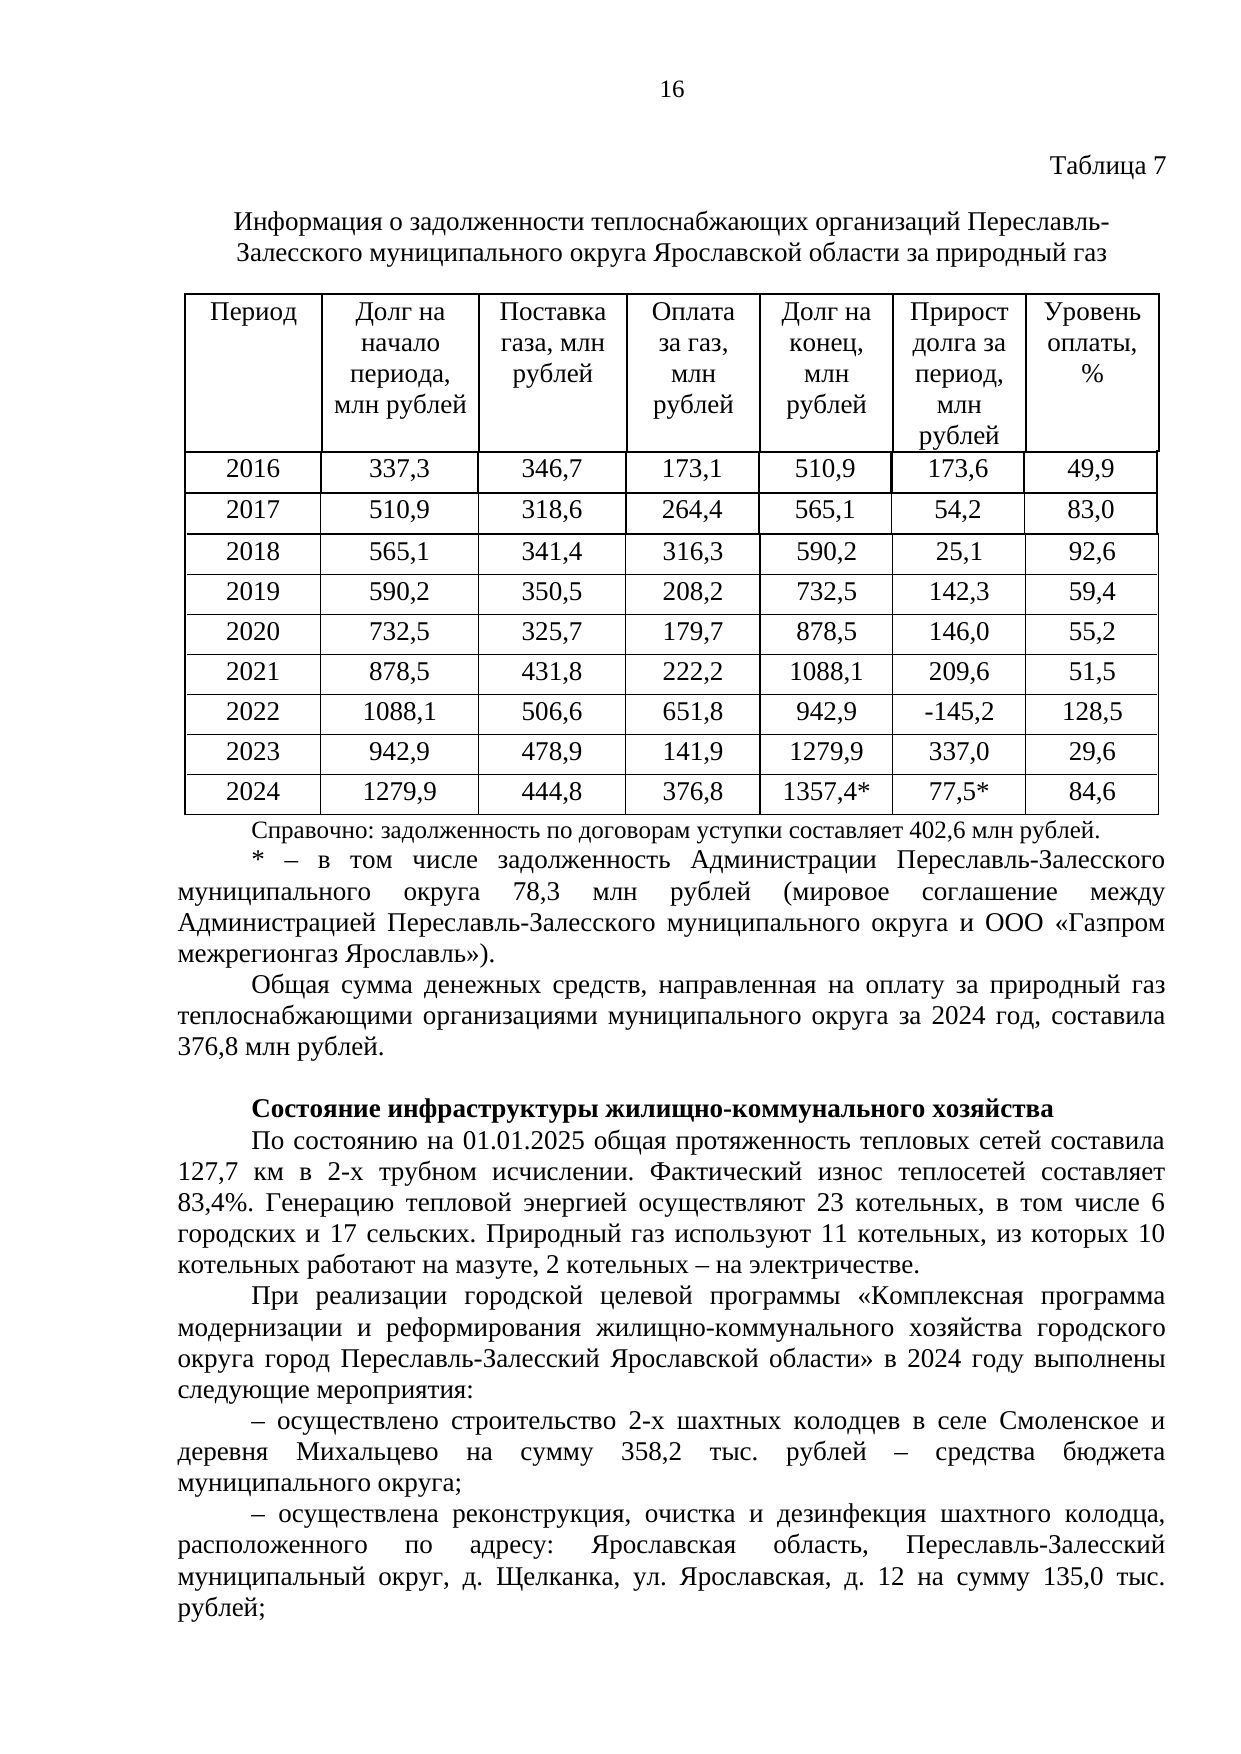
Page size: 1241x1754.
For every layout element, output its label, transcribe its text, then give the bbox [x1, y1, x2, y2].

table_cell 179,7 [626, 615, 759, 654]
table_cell 264,4 [627, 494, 758, 533]
table_cell 2021 [186, 655, 320, 694]
text ‒ осуществлено строительство 2-х шахтных колодцев в селе Смоленское и деревня Михальцево на сумму 358,2 тыс. рублей – средства бюджета муниципального округа; [177, 1404, 1167, 1497]
table_cell 1279,9 [761, 735, 892, 774]
text При реализации городской целевой программы «Комплексная программа модернизации и реформирования жилищно-коммунального хозяйства городского округа город Переславль-Залесский Ярославской области» в 2024 году выполнены следующие мероприятия: [177, 1279, 1167, 1404]
table_cell 222,2 [626, 655, 759, 694]
table_cell 510,9 [760, 453, 890, 492]
table_cell 1279,9 [321, 775, 478, 814]
table_cell 350,5 [479, 575, 625, 614]
table_cell 346,7 [479, 453, 625, 492]
table_cell 2020 [186, 615, 320, 654]
table_cell 77,5* [893, 775, 1025, 814]
table_cell 146,0 [893, 615, 1025, 654]
table_cell 142,3 [893, 575, 1025, 614]
table_cell 173,6 [893, 453, 1023, 492]
table_cell 510,9 [321, 494, 478, 533]
table_cell 141,9 [626, 735, 759, 774]
table_cell 565,1 [760, 494, 891, 533]
table_cell 878,5 [761, 615, 892, 654]
table_cell 54,2 [892, 494, 1024, 533]
table_cell 325,7 [479, 615, 625, 654]
table_cell 651,8 [626, 695, 759, 734]
text ‒ осуществлена реконструкция, очистка и дезинфекция шахтного колодца, расположенного по адресу: Ярославская область, Переславль-Залесский муниципальный округ, д. Щелканка, ул. Ярославская, д. 12 на сумму 135,0 тыс. рублей; [177, 1497, 1167, 1622]
table_header Долг на конец, млн рублей [761, 295, 892, 451]
table_header Прирост долга за период, млн рублей [894, 295, 1025, 451]
table_cell 732,5 [761, 575, 892, 614]
table_cell 337,3 [322, 453, 477, 492]
table_cell 51,5 [1026, 654, 1158, 694]
table_cell 590,2 [761, 535, 892, 574]
table_cell 942,9 [761, 695, 892, 734]
table_cell 2023 [186, 735, 320, 774]
text Информация о задолженности теплоснабжающих организаций Переславль-Залесского муниципального округа Ярославской области за природный газ [177, 205, 1167, 268]
text По состоянию на 01.01.2025 общая протяженность тепловых сетей составила 127,7 км в 2-х трубном исчислении. Фактический износ теплосетей составляет 83,4%. Генерацию тепловой энергией осуществляют 23 котельных, в том числе 6 городских и 17 сельских. Природный газ используют 11 котельных, из которых 10 котельных работают на мазуте, 2 котельных – на электричестве. [177, 1124, 1167, 1279]
table_cell 478,9 [479, 735, 625, 774]
table_cell 29,6 [1026, 734, 1158, 774]
table_cell 49,9 [1025, 453, 1156, 492]
table_cell 2017 [186, 494, 320, 533]
table_cell 341,4 [479, 535, 625, 574]
table_header Долг на начало периода, млн рублей [323, 295, 478, 451]
table_cell 376,8 [626, 775, 759, 814]
table_cell 2024 [186, 775, 320, 814]
table_cell 208,2 [626, 575, 759, 614]
table_cell 431,8 [479, 655, 625, 694]
table_cell 942,9 [321, 735, 478, 774]
table_cell 565,1 [321, 535, 478, 574]
text * ‒ в том числе задолженность Администрации Переславль-Залесского муниципального округа 78,3 млн рублей (мировое соглашение между Администрацией Переславль-Залесского муниципального округа и ООО «Газпром межрегионгаз Ярославль»). [177, 843, 1167, 968]
table_cell 444,8 [479, 775, 625, 814]
table_cell 2022 [186, 695, 320, 734]
table_cell 318,6 [479, 494, 625, 533]
table_cell 1088,1 [761, 655, 892, 694]
table_cell 1357,4* [761, 775, 892, 814]
table_header Оплата за газ, млн рублей [628, 295, 759, 451]
table_header Поставка газа, млн рублей [480, 295, 626, 451]
table_cell 1088,1 [321, 695, 478, 734]
table_cell 878,5 [321, 655, 478, 694]
table_cell 84,6 [1026, 774, 1158, 814]
text Справочно: задолженность по договорам уступки составляет 402,6 млн рублей. [177, 815, 1167, 843]
table_cell -145,2 [893, 695, 1025, 734]
table_cell 590,2 [321, 575, 478, 614]
table_cell 2018 [186, 534, 320, 574]
table_cell 59,4 [1026, 574, 1158, 614]
table_cell 316,3 [626, 535, 759, 574]
table_header Период [186, 295, 321, 451]
table_cell 83,0 [1025, 494, 1156, 533]
table_cell 55,2 [1026, 614, 1158, 654]
text Таблица 7 [177, 149, 1167, 180]
table_cell 209,6 [893, 655, 1025, 694]
text Состояние инфраструктуры жилищно-коммунального хозяйства [177, 1093, 1167, 1124]
table_header Уровень оплаты, % [1027, 295, 1158, 451]
table_cell 2016 [186, 453, 320, 492]
table_cell 2019 [186, 575, 320, 614]
table_cell 506,6 [479, 695, 625, 734]
table_cell 25,1 [893, 535, 1025, 574]
table_cell 92,6 [1026, 535, 1158, 574]
table_cell 732,5 [321, 615, 478, 654]
text Общая сумма денежных средств, направленная на оплату за природный газ теплоснабжающими организациями муниципального округа за 2024 год, составила 376,8 млн рублей. [177, 968, 1167, 1061]
table_cell 128,5 [1026, 694, 1158, 734]
table_cell 173,1 [627, 453, 758, 492]
table_cell 337,0 [893, 735, 1025, 774]
